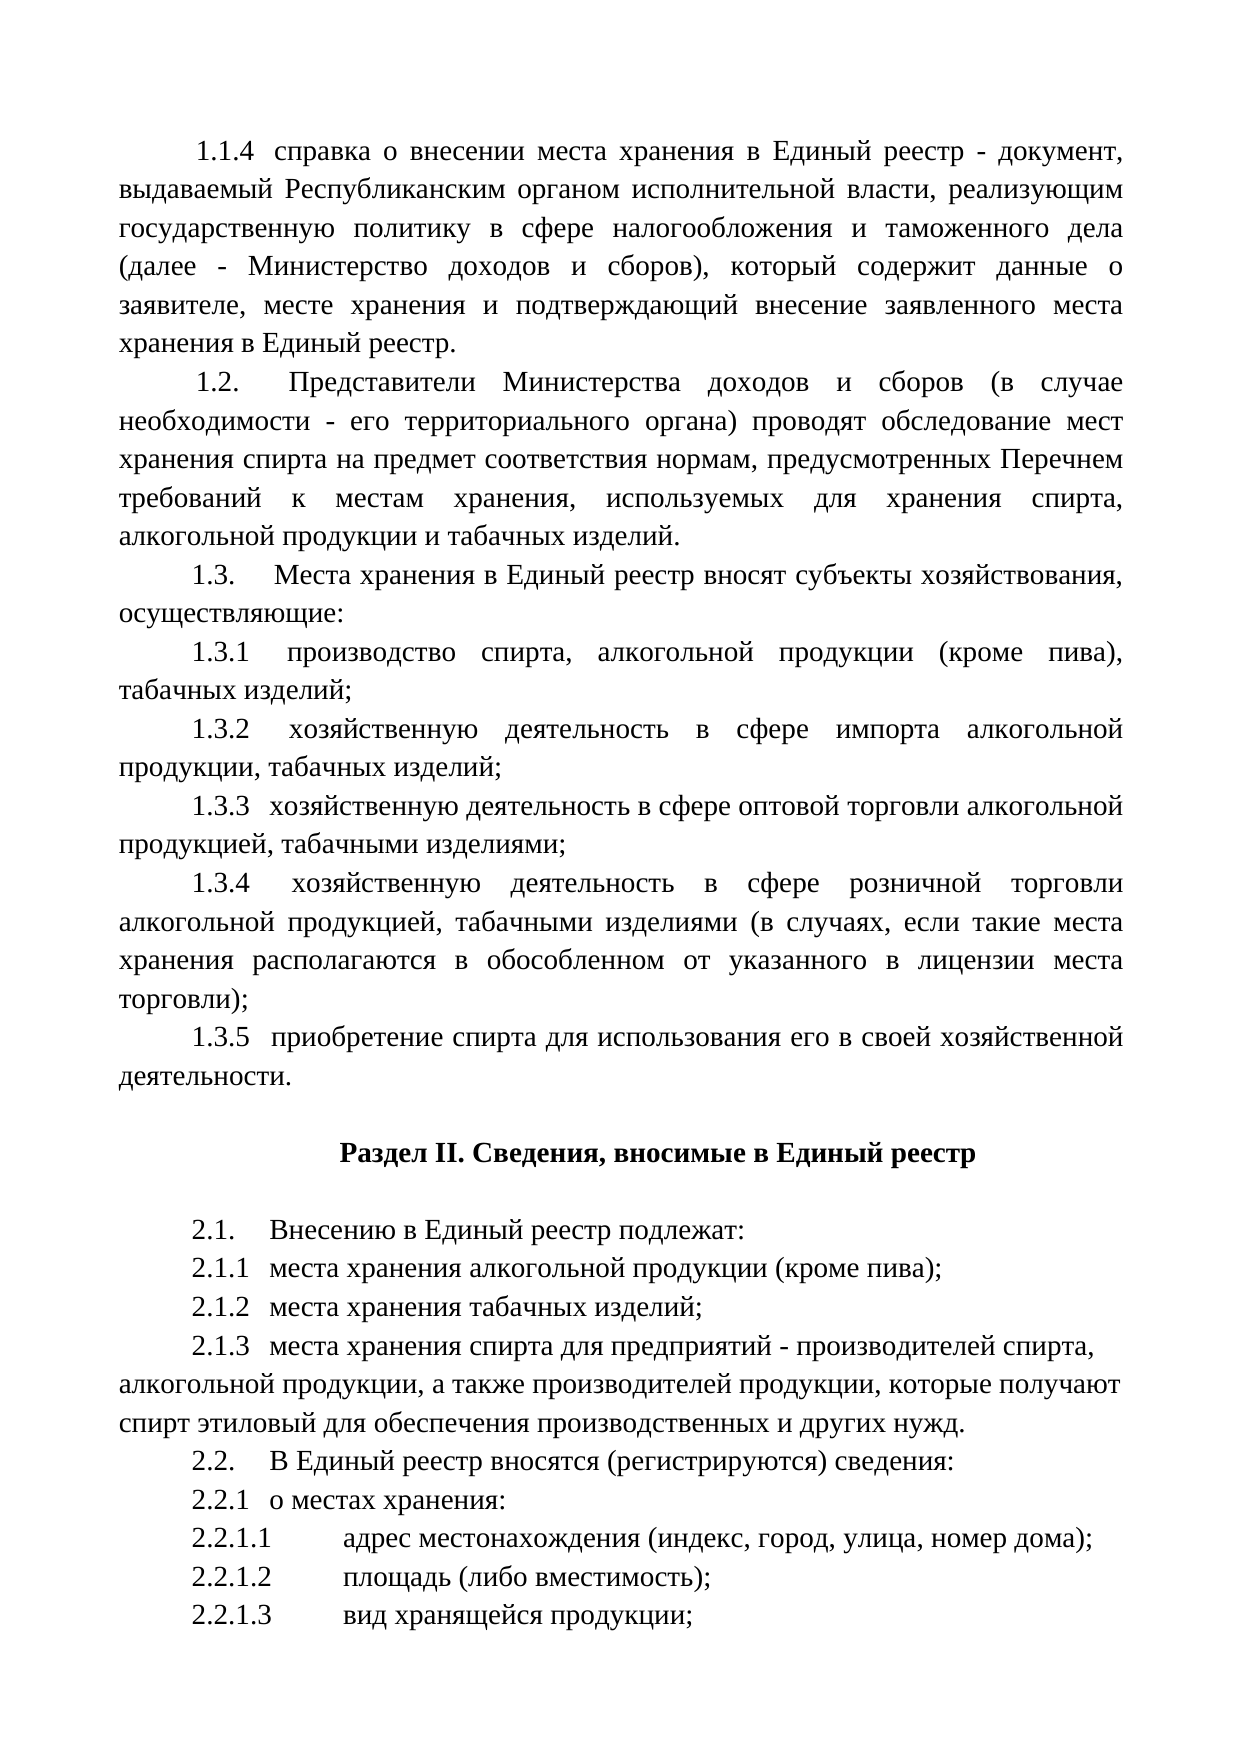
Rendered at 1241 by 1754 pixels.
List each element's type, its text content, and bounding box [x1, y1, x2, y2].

list адрес местонахождения (индекс, город, улица, номер дома); [118, 1520, 1128, 1554]
list приобретение спирта для использования его в своей хозяйственной деятельности. [118, 1019, 1124, 1091]
list площадь (либо вместимость); [118, 1559, 1128, 1592]
list места хранения алкогольной продукции (кроме пива); [118, 1251, 1128, 1284]
list Внесению в Единый реестр подлежат: [118, 1212, 1128, 1246]
text Раздел II. Сведения, вносимые в Единый реестр [339, 1135, 1128, 1168]
list вид хранящейся продукции; [118, 1597, 1128, 1631]
list хозяйственную деятельность в сфере импорта алкогольной продукции, табачных изделий; [118, 711, 1124, 783]
list хозяйственную деятельность в сфере оптовой торговли алкогольной продукцией, табачными изделиями; [118, 788, 1124, 860]
list места хранения табачных изделий; [118, 1289, 1128, 1323]
list места хранения спирта для предприятий - производителей спирта, алкогольной продукции, а также производителей продукции, которые получают спирт этиловый для обеспечения производственных и других нужд. [118, 1328, 1124, 1438]
list В Единый реестр вносятся (регистрируются) сведения: [118, 1443, 1128, 1477]
list производство спирта, алкогольной продукции (кроме пива), табачных изделий; [118, 634, 1124, 706]
list Места хранения в Единый реестр вносят субъекты хозяйствования, осуществляющие: [118, 557, 1124, 629]
list о местах хранения: [118, 1482, 1128, 1515]
list хозяйственную деятельность в сфере розничной торговли алкогольной продукцией, табачными изделиями (в случаях, если такие места хранения располагаются в обособленном от указанного в лицензии места торговли); [118, 865, 1124, 1014]
list справка о внесении места хранения в Единый реестр - документ, выдаваемый Республиканским органом исполнительной власти, реализующим государственную политику в сфере налогообложения и таможенного дела (далее - Министерство доходов и сборов), который содержит данные о заявителе, месте хранения и подтверждающий внесение заявленного места хранения в Единый реестр. [118, 133, 1124, 359]
list Представители Министерства доходов и сборов (в случае необходимости - его территориального органа) проводят обследование мест хранения спирта на предмет соответствия нормам, предусмотренных Перечнем требований к местам хранения, используемых для хранения спирта, алкогольной продукции и табачных изделий. [118, 364, 1124, 552]
